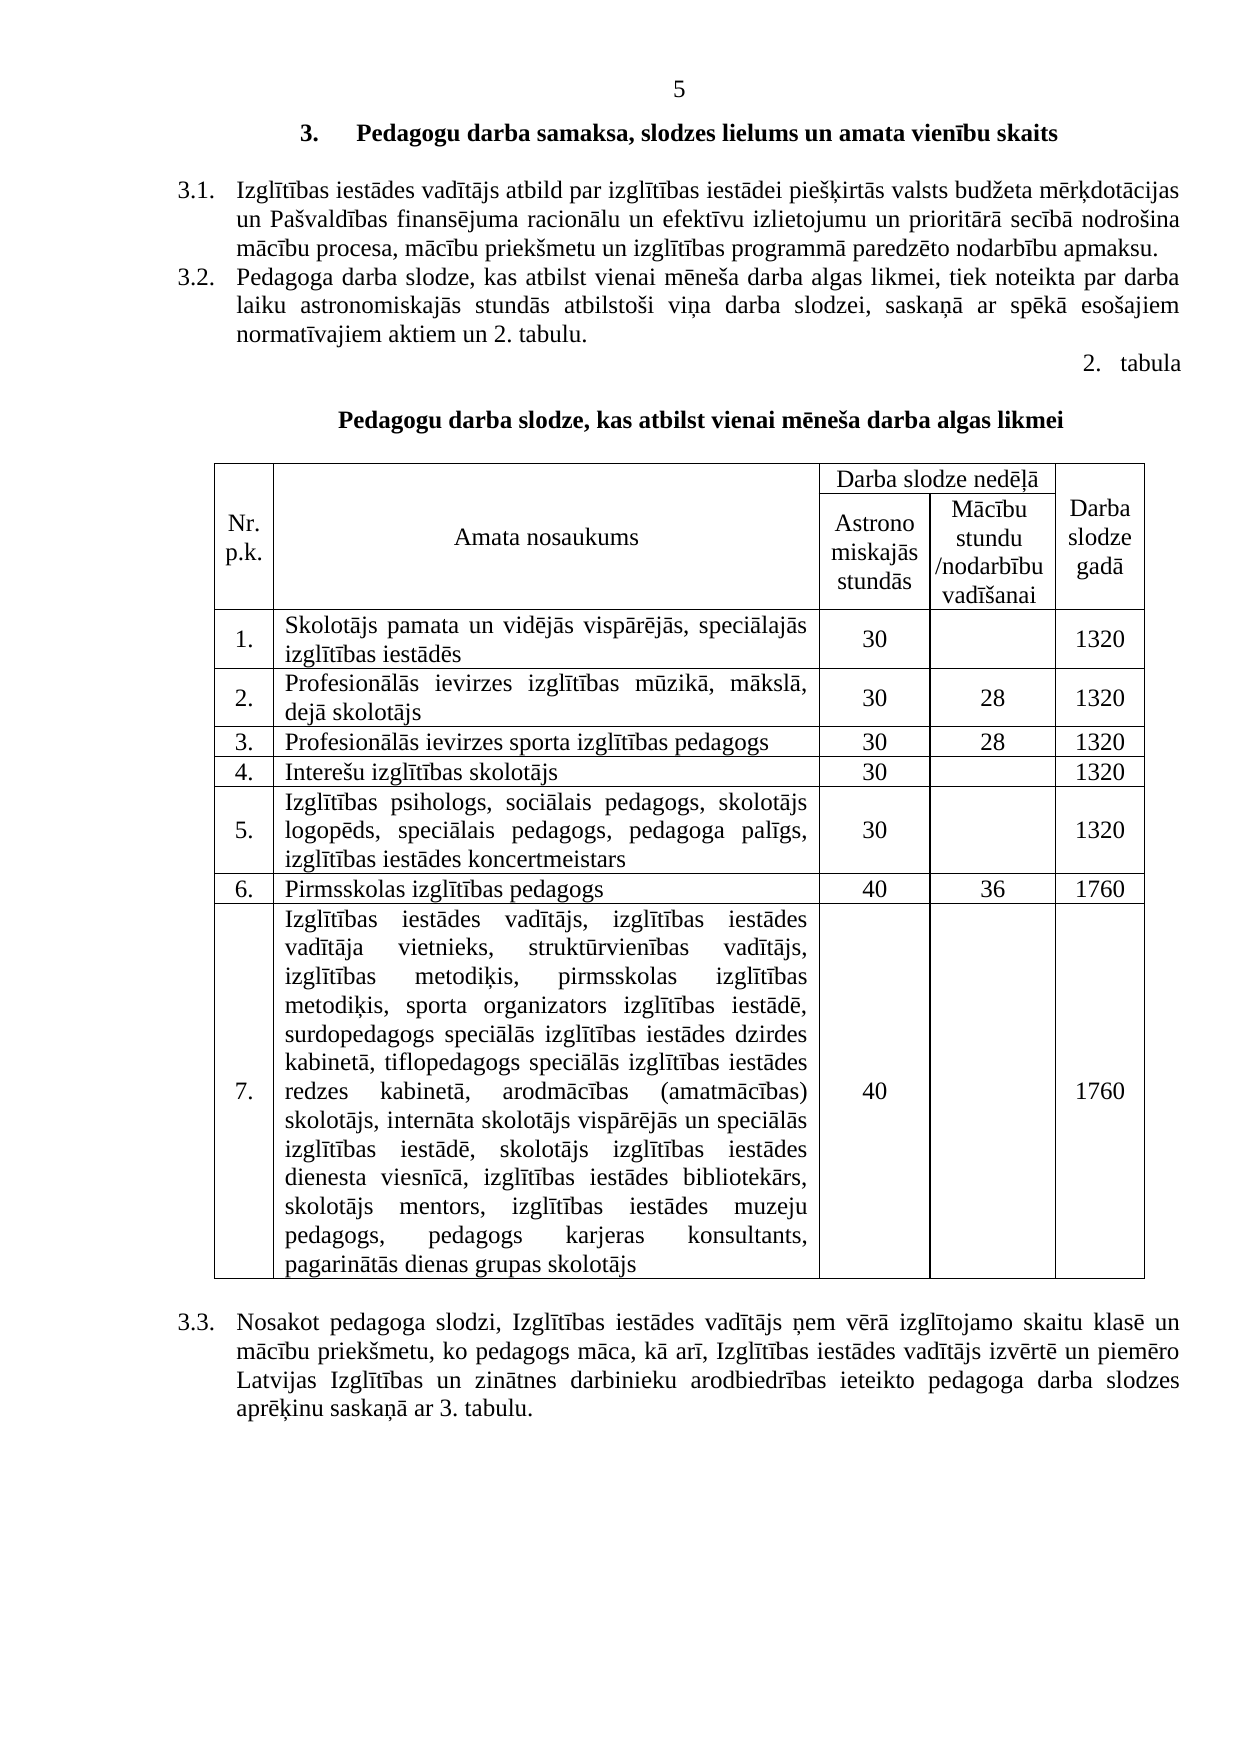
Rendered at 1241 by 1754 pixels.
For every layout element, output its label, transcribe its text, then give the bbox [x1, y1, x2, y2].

table_cell 1760 [1056, 904, 1144, 1277]
table_cell [931, 904, 1055, 1277]
list Nosakot pedagoga slodzi, Izglītības iestādes vadītājs ņem vērā izglītojamo skaitu klasē un mācību priekšmetu, ko pedagogs māca, kā arī, Izglītības iestādes vadītājs izvērtē un piemēro Latvijas Izglītības un zinātnes darbinieku arodbiedrības ieteikto pedagoga darba slodzes aprēķinu saskaņā ar 3. tabulu. [177, 1307, 1181, 1422]
table_cell Astronomiskajās stundās [820, 494, 929, 609]
table_header Amata nosaukums [274, 464, 819, 609]
table_cell 5. [215, 787, 273, 873]
table_cell 1320 [1056, 669, 1144, 726]
table_cell Profesionālās ievirzes izglītības mūzikā, mākslā, dejā skolotājs [274, 669, 819, 726]
table_cell Profesionālās ievirzes sporta izglītības pedagogs [274, 727, 819, 756]
table_cell [931, 757, 1055, 786]
table_cell 1320 [1056, 757, 1144, 786]
table_cell 28 [931, 669, 1055, 726]
table_cell [931, 610, 1055, 667]
table_cell [931, 787, 1055, 873]
table_cell Izglītības psihologs, sociālais pedagogs, skolotājs logopēds, speciālais pedagogs, pedagoga palīgs, izglītības iestādes koncertmeistars [274, 787, 819, 873]
table_cell Skolotājs pamata un vidējās vispārējās, speciālajās izglītības iestādēs [274, 610, 819, 667]
list Izglītības iestādes vadītājs atbild par izglītības iestādei piešķirtās valsts budžeta mērķdotācijas un Pašvaldības finansējuma racionālu un efektīvu izlietojumu un prioritārā secībā nodrošina mācību procesa, mācību priekšmetu un izglītības programmā paredzēto nodarbību apmaksu. [177, 176, 1181, 262]
table_cell 4. [215, 757, 273, 786]
table_cell 1320 [1056, 610, 1144, 667]
table_cell Mācību stundu /nodarbību vadīšanai [931, 494, 1055, 609]
table_cell 1760 [1056, 874, 1144, 903]
table_cell 28 [931, 727, 1055, 756]
table_header Darba slodze nedēļā [820, 464, 1055, 493]
table_cell 3. [215, 727, 273, 756]
table_header Nr. p.k. [215, 464, 273, 609]
list Pedagogu darba samaksa, slodzes lielums un amata vienību skaits [177, 118, 1181, 147]
list Pedagoga darba slodze, kas atbilst vienai mēneša darba algas likmei, tiek noteikta par darba laiku astronomiskajās stundās atbilstoši viņa darba slodzei, saskaņā ar spēkā esošajiem normatīvajiem aktiem un 2. tabulu. [177, 262, 1181, 348]
table_cell 1. [215, 610, 273, 667]
table_cell 36 [931, 874, 1055, 903]
table_cell 1320 [1056, 727, 1144, 756]
table_cell Interešu izglītības skolotājs [274, 757, 819, 786]
table_cell Pirmsskolas izglītības pedagogs [274, 874, 819, 903]
table_cell 30 [820, 727, 929, 756]
table_cell 1320 [1056, 787, 1144, 873]
table_cell 30 [820, 610, 929, 667]
table_cell 30 [820, 669, 929, 726]
table_cell 40 [820, 904, 929, 1277]
table_cell 7. [215, 904, 273, 1277]
table_cell 30 [820, 787, 929, 873]
table_cell 30 [820, 757, 929, 786]
text Pedagogu darba slodze, kas atbilst vienai mēneša darba algas likmei [221, 406, 1181, 434]
table_cell Izglītības iestādes vadītājs, izglītības iestādes vadītāja vietnieks, struktūrvienības vadītājs, izglītības metodiķis, pirmsskolas izglītības metodiķis, sporta organizators izglītības iestādē, surdopedagogs speciālās izglītības iestādes dzirdes kabinetā, tiflopedagogs speciālās izglītības iestādes redzes kabinetā, arodmācības (amatmācības) skolotājs, internāta skolotājs vispārējās un speciālās izglītības iestādē, skolotājs izglītības iestādes dienesta viesnīcā, izglītības iestādes bibliotekārs, skolotājs mentors, izglītības iestādes muzeju pedagogs, pedagogs karjeras konsultants, pagarinātās dienas grupas skolotājs [274, 904, 819, 1277]
table_cell 40 [820, 874, 929, 903]
table_header Darba slodze gadā [1056, 464, 1144, 609]
list tabula [310, 348, 1181, 377]
table_cell 2. [215, 669, 273, 726]
table_cell 6. [215, 874, 273, 903]
